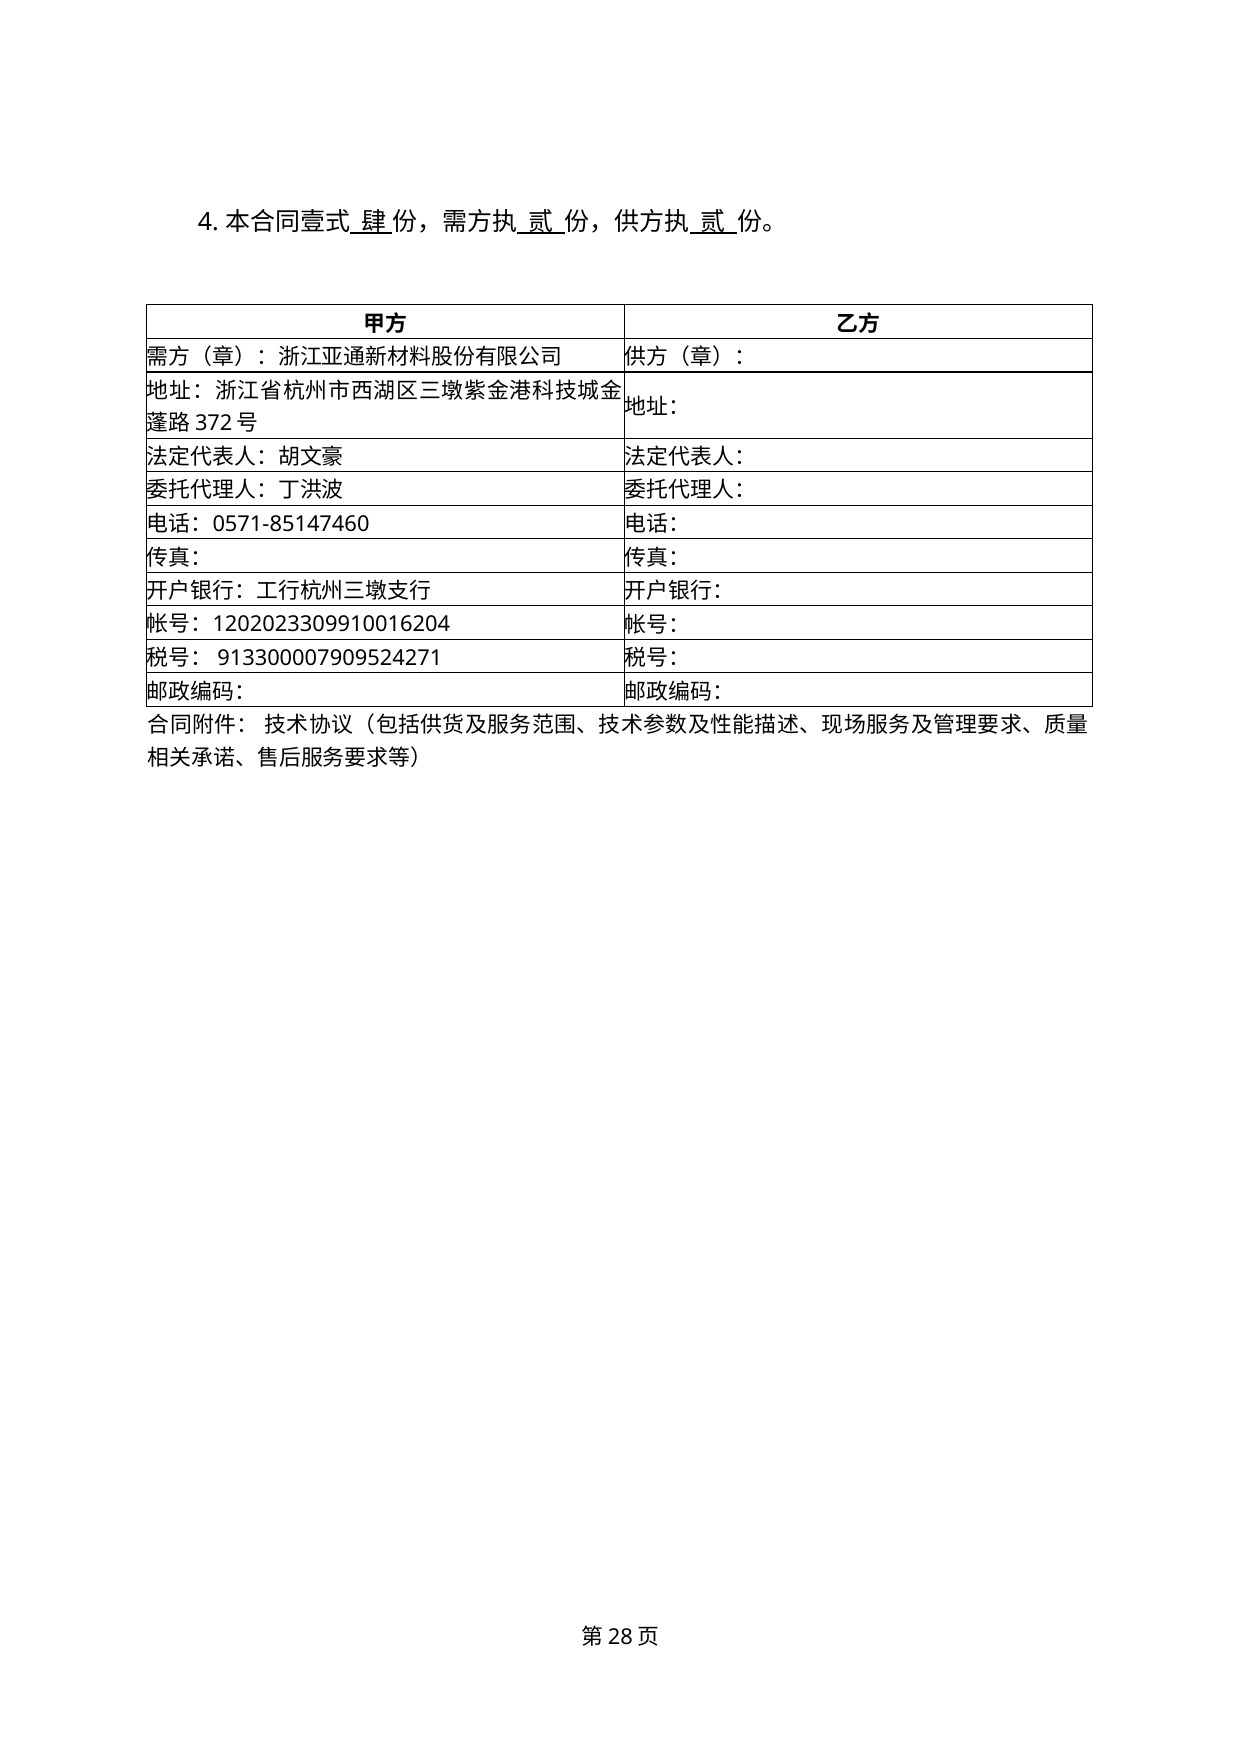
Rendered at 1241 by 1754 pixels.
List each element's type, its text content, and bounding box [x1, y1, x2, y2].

table_cell 法定代表人： [625, 439, 1092, 471]
table_cell 帐号： [625, 606, 1092, 639]
table_cell 法定代表人：胡文豪 [147, 439, 624, 471]
table_header 乙方 [625, 305, 1092, 338]
table_cell 地址： [625, 373, 1092, 437]
table_cell 电话： [625, 506, 1092, 538]
table_cell 帐号：1202023309910016204 [147, 606, 624, 639]
table_cell 邮政编码： [147, 673, 624, 706]
table_cell 地址：浙江省杭州市西湖区三墩紫金港科技城金蓬路372号 [147, 373, 624, 437]
text 合同附件： 技术协议（包括供货及服务范围、技术参数及性能描述、现场服务及管理要求、质量相关承诺、售后服务要求等） [148, 707, 1093, 772]
table_cell 传真： [147, 539, 624, 572]
table_cell 税号： 913300007909524271 [147, 640, 624, 672]
table_header 甲方 [147, 305, 624, 338]
table_cell 税号： [625, 640, 1092, 672]
table_cell 需方（章）：浙江亚通新材料股份有限公司 [147, 339, 624, 371]
table_cell 开户银行： [625, 573, 1092, 605]
text 4. 本合同壹式 肆 份，需方执 贰 份，供方执 贰 份。 [148, 193, 1093, 239]
table_cell 委托代理人：丁洪波 [147, 472, 624, 504]
table_cell 开户银行：工行杭州三墩支行 [147, 573, 624, 605]
table_cell 传真： [625, 539, 1092, 572]
table_cell 供方（章）： [625, 339, 1092, 371]
table_cell 邮政编码： [625, 673, 1092, 706]
table_cell 委托代理人： [625, 472, 1092, 504]
table_cell 电话：0571-85147460 [147, 506, 624, 538]
